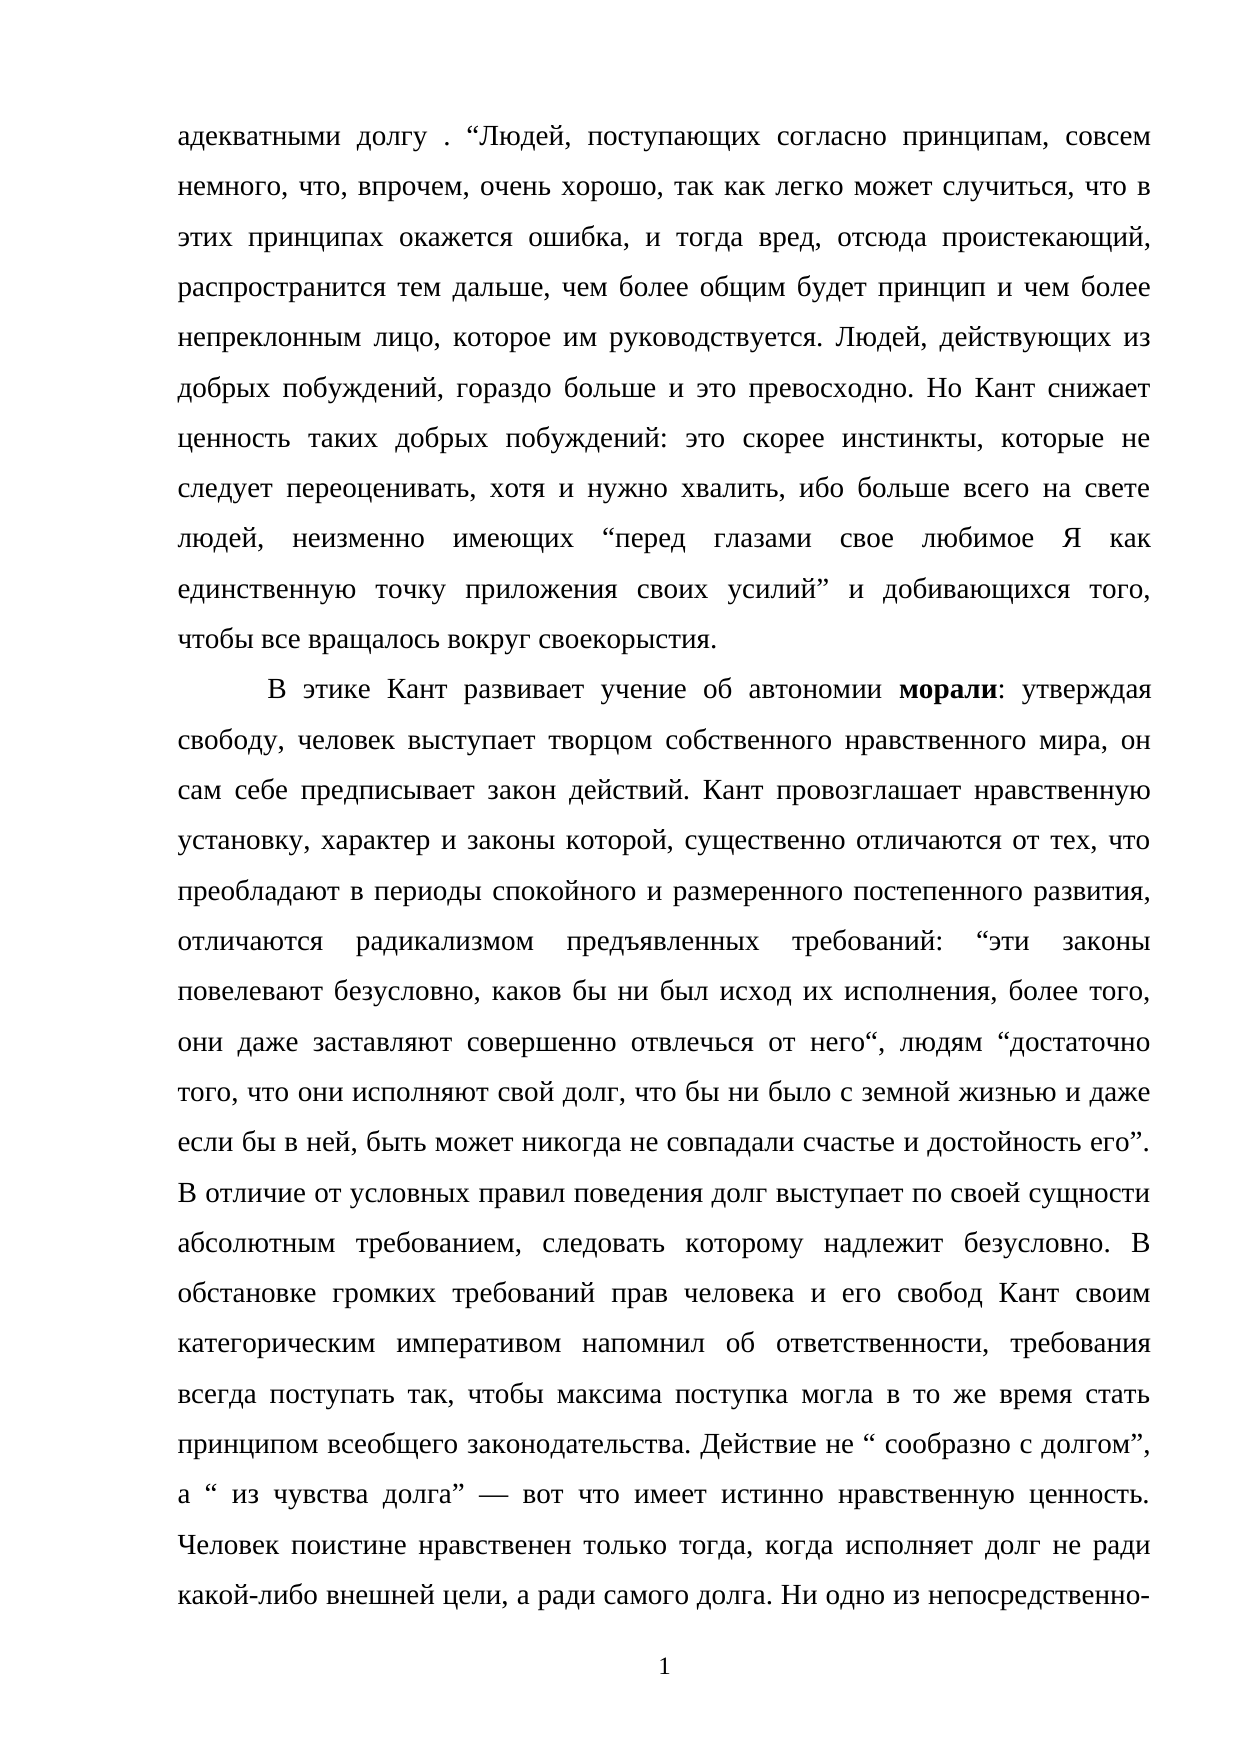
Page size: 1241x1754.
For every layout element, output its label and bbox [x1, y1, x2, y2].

text [177, 118, 1152, 655]
text [177, 672, 1152, 1611]
